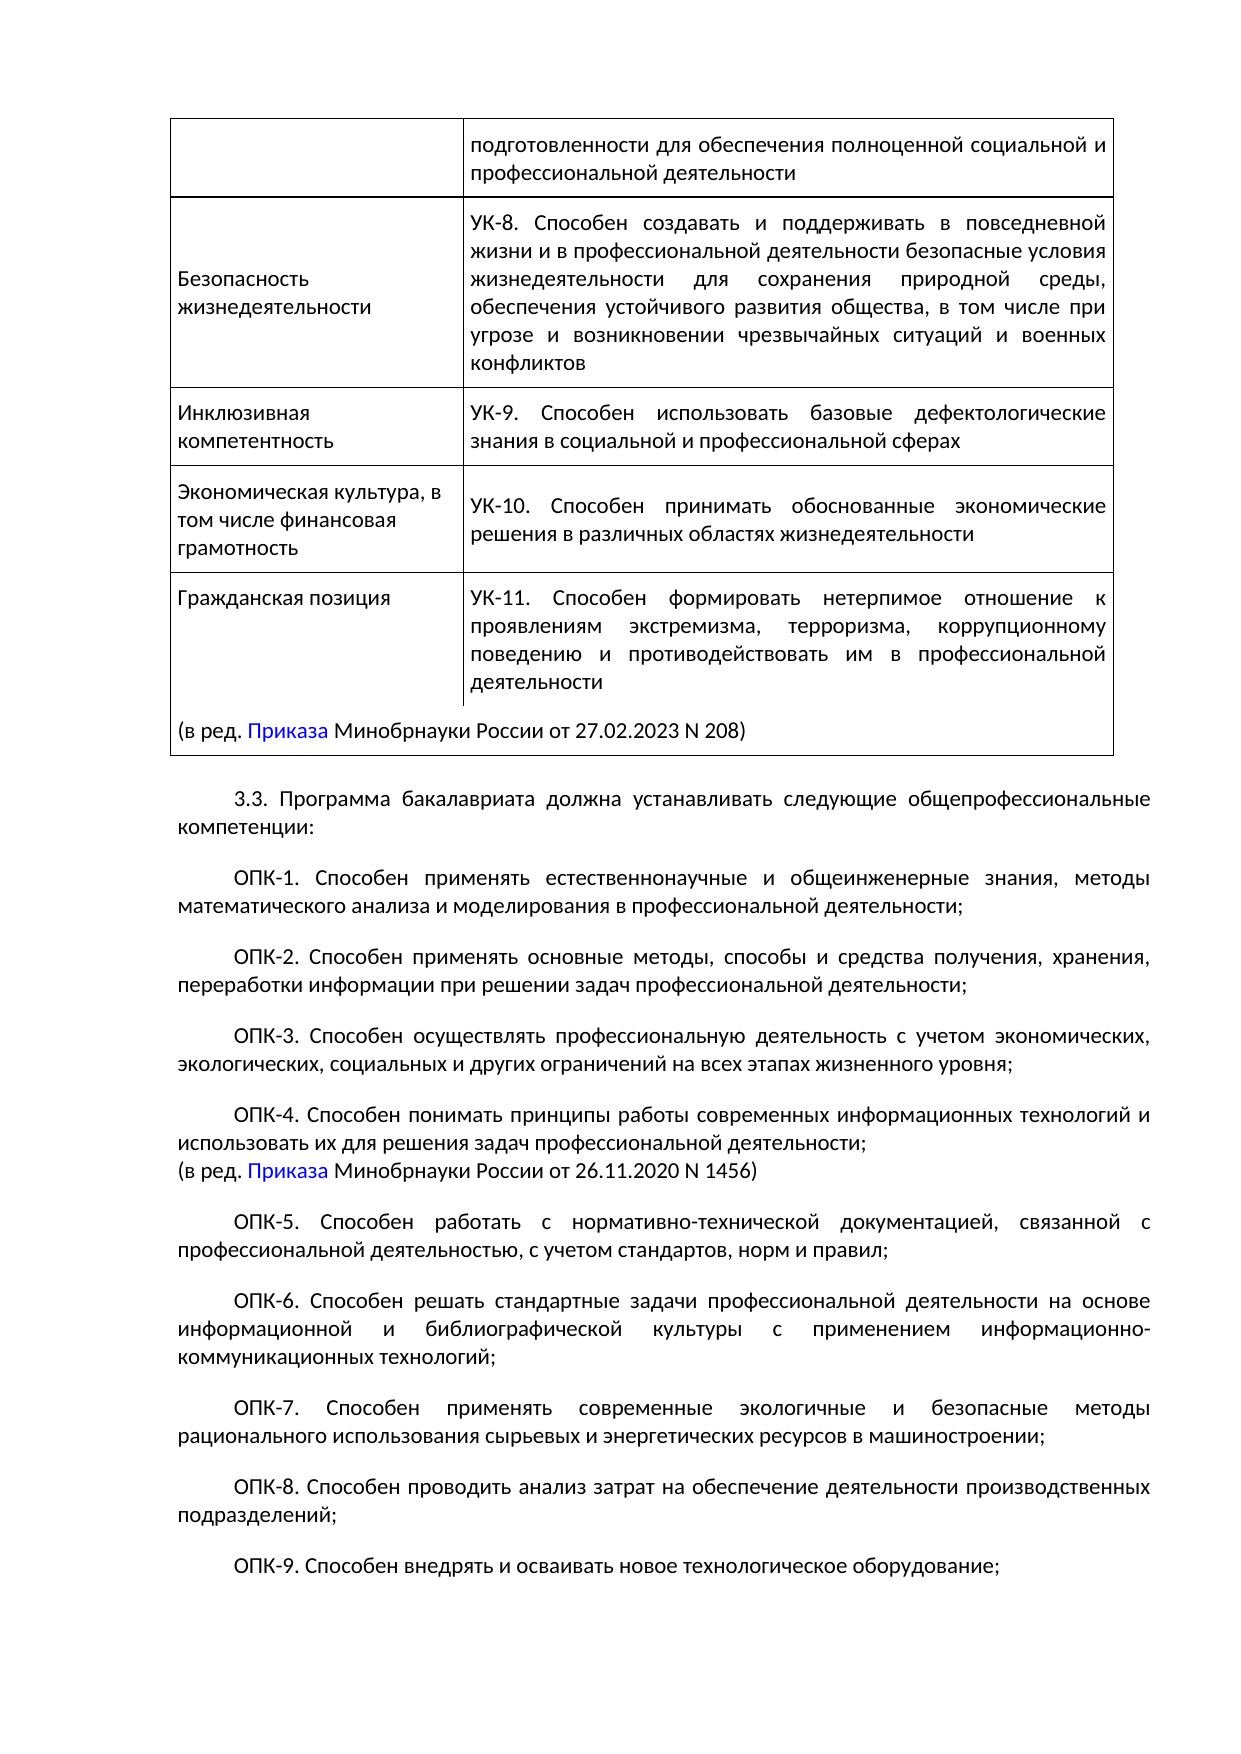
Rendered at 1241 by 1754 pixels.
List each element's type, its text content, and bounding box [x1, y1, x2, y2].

table_cell УК-10. Способен принимать обоснованные экономические решения в различных областях жизнедеятельности [464, 466, 1113, 572]
text (в ред. Приказа Минобрнауки России от 26.11.2020 N 1456) [177, 1156, 1152, 1184]
text ОПК-4. Способен понимать принципы работы современных информационных технологий и использовать их для решения задач профессиональной деятельности; [177, 1100, 1152, 1156]
text ОПК-2. Способен применять основные методы, способы и средства получения, хранения, переработки информации при решении задач профессиональной деятельности; [177, 942, 1152, 998]
table_cell (в ред. Приказа Минобрнауки России от 27.02.2023 N 208) [171, 706, 1113, 755]
text 3.3. Программа бакалавриата должна устанавливать следующие общепрофессиональные компетенции: [177, 784, 1152, 840]
text ОПК-7. Способен применять современные экологичные и безопасные методы рационального использования сырьевых и энергетических ресурсов в машиностроении; [177, 1393, 1152, 1449]
table_cell Инклюзивная компетентность [171, 388, 463, 465]
table_cell Гражданская позиция [171, 573, 463, 706]
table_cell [464, 119, 1113, 196]
table_cell УК-11. Способен формировать нетерпимое отношение к проявлениям экстремизма, терроризма, коррупционному поведению и противодействовать им в профессиональной деятельности [464, 573, 1113, 706]
text ОПК-5. Способен работать с нормативно-технической документацией, связанной с профессиональной деятельностью, с учетом стандартов, норм и правил; [177, 1207, 1152, 1263]
text ОПК-6. Способен решать стандартные задачи профессиональной деятельности на основе информационной и библиографической культуры с применением информационно-коммуникационных технологий; [177, 1286, 1152, 1370]
text ОПК-1. Способен применять естественнонаучные и общеинженерные знания, методы математического анализа и моделирования в профессиональной деятельности; [177, 863, 1152, 919]
text ОПК-8. Способен проводить анализ затрат на обеспечение деятельности производственных подразделений; [177, 1472, 1152, 1528]
table_cell Экономическая культура, в том числе финансовая грамотность [171, 466, 463, 572]
table_cell УК-9. Способен использовать базовые дефектологические знания в социальной и профессиональной сферах [464, 388, 1113, 465]
text ОПК-9. Способен внедрять и осваивать новое технологическое оборудование; [177, 1551, 1152, 1579]
text ОПК-3. Способен осуществлять профессиональную деятельность с учетом экономических, экологических, социальных и других ограничений на всех этапах жизненного уровня; [177, 1021, 1152, 1077]
table_cell УК-8. Способен создавать и поддерживать в повседневной жизни и в профессиональной деятельности безопасные условия жизнедеятельности для сохранения природной среды, обеспечения устойчивого развития общества, в том числе при угрозе и возникновении чрезвычайных ситуаций и военных конфликтов [464, 198, 1113, 387]
table_cell Безопасность жизнедеятельности [171, 198, 463, 387]
